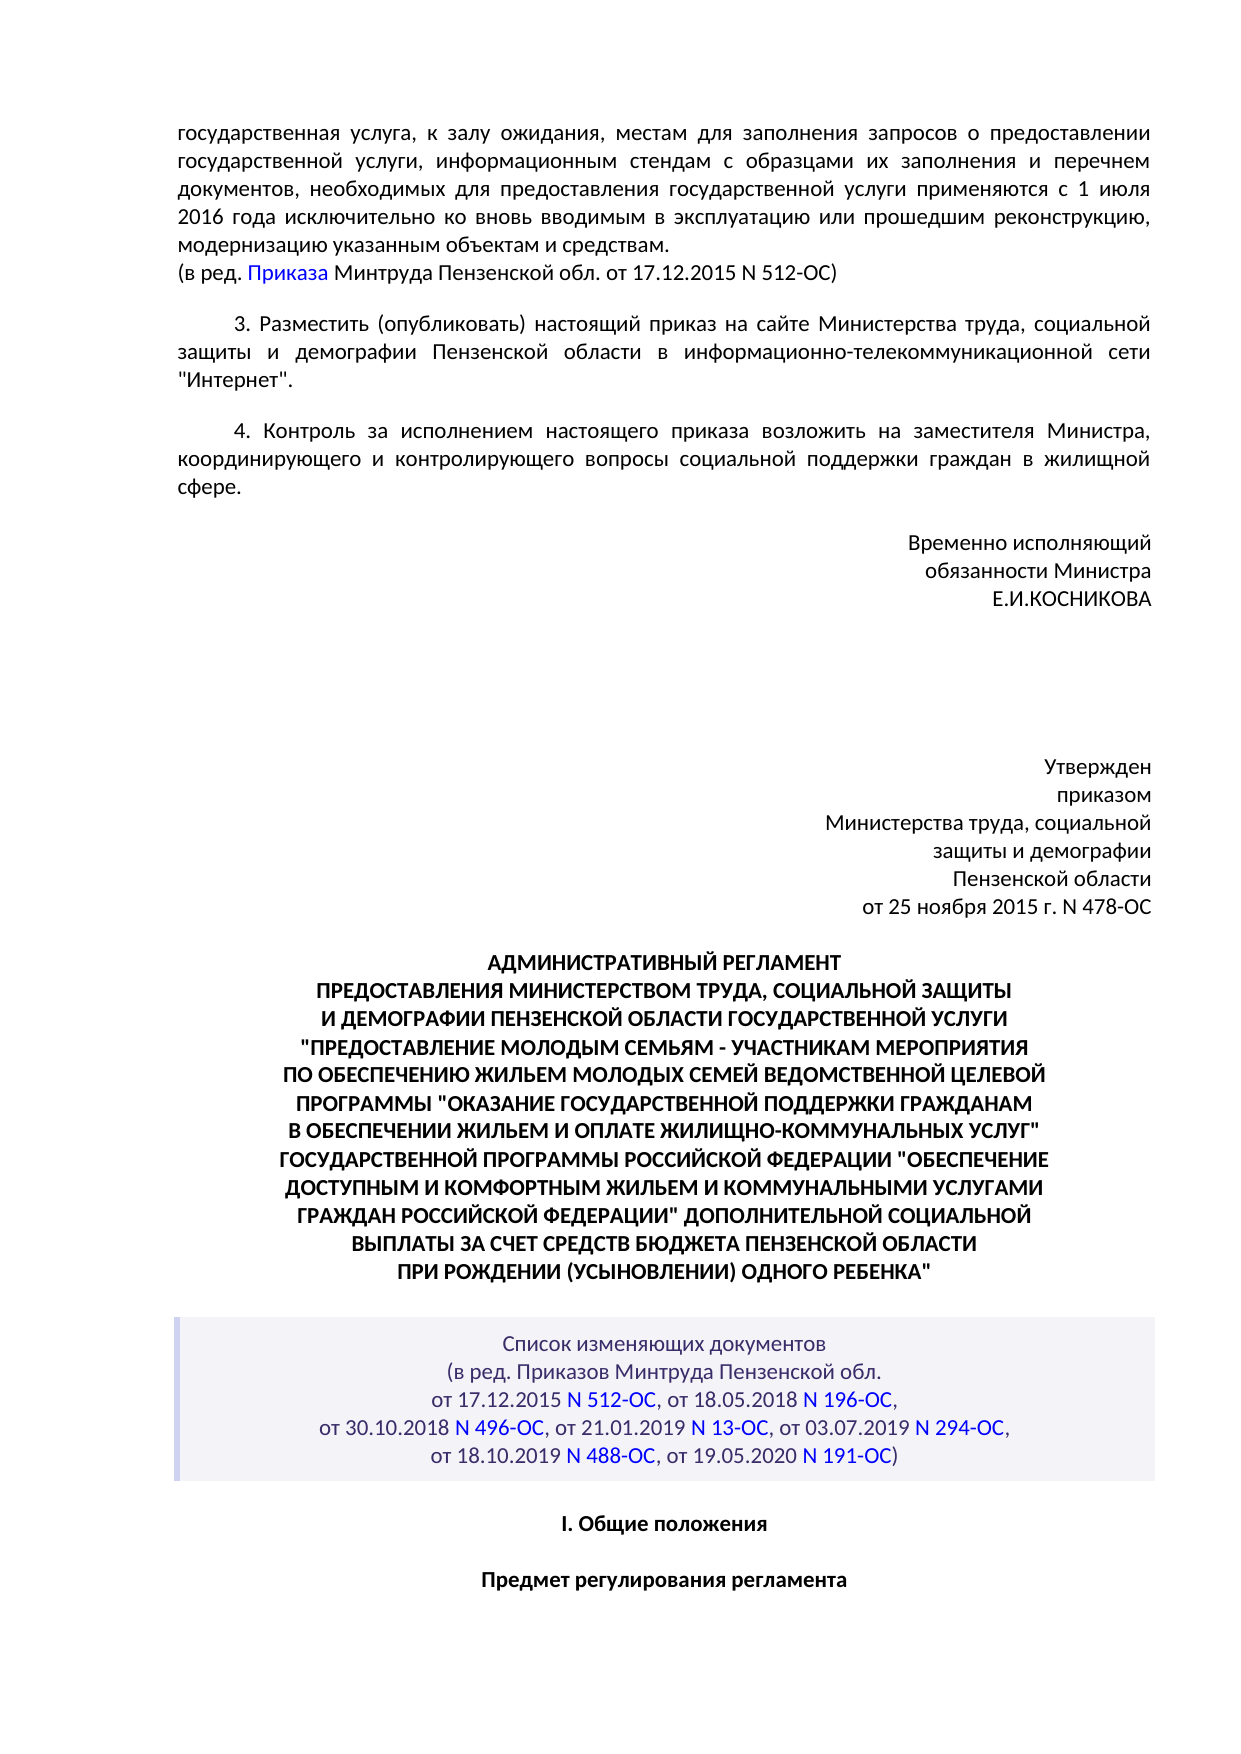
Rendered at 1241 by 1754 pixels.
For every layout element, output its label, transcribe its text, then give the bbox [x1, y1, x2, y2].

title ПРИ РОЖДЕНИИ (УСЫНОВЛЕНИИ) ОДНОГО РЕБЕНКА" [177, 1257, 1152, 1285]
text Утвержден [177, 752, 1152, 780]
title АДМИНИСТРАТИВНЫЙ РЕГЛАМЕНТ [177, 948, 1152, 977]
title Предмет регулирования регламента [177, 1565, 1152, 1593]
text 3. Разместить (опубликовать) настоящий приказ на сайте Министерства труда, социальной защиты и демографии Пензенской области в информационно-телекоммуникационной сети "Интернет". [177, 309, 1152, 393]
table_header Список изменяющих документов (в ред. Приказов Минтруда Пензенской обл. от 17.12.2015 N 512-ОС, от 18.05.2018 N 196-ОС, от 30.10.2018 N 496-ОС, от 21.01.2019 N 13-ОС, от 03.07.2019 N 294-ОС, от 18.10.2019 N 488-ОС, от 19.05.2020 N 191-ОС) [180, 1317, 1149, 1481]
text Министерства труда, социальной [177, 808, 1152, 836]
text (в ред. Приказа Минтруда Пензенской обл. от 17.12.2015 N 512-ОС) [177, 258, 1152, 286]
text Временно исполняющий [177, 528, 1152, 556]
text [177, 118, 1152, 258]
title ПРЕДОСТАВЛЕНИЯ МИНИСТЕРСТВОМ ТРУДА, СОЦИАЛЬНОЙ ЗАЩИТЫ [177, 977, 1152, 1004]
text защиты и демографии [177, 836, 1152, 864]
text обязанности Министра [177, 556, 1152, 584]
title В ОБЕСПЕЧЕНИИ ЖИЛЬЕМ И ОПЛАТЕ ЖИЛИЩНО-КОММУНАЛЬНЫХ УСЛУГ" [177, 1117, 1152, 1145]
text 4. Контроль за исполнением настоящего приказа возложить на заместителя Министра, координирующего и контролирующего вопросы социальной поддержки граждан в жилищной сфере. [177, 416, 1152, 500]
title I. Общие положения [177, 1509, 1152, 1537]
title ПО ОБЕСПЕЧЕНИЮ ЖИЛЬЕМ МОЛОДЫХ СЕМЕЙ ВЕДОМСТВЕННОЙ ЦЕЛЕВОЙ [177, 1061, 1152, 1089]
title ГОСУДАРСТВЕННОЙ ПРОГРАММЫ РОССИЙСКОЙ ФЕДЕРАЦИИ "ОБЕСПЕЧЕНИЕ [177, 1145, 1152, 1173]
title ГРАЖДАН РОССИЙСКОЙ ФЕДЕРАЦИИ" ДОПОЛНИТЕЛЬНОЙ СОЦИАЛЬНОЙ [177, 1201, 1152, 1229]
text Е.И.КОСНИКОВА [177, 584, 1152, 612]
title ДОСТУПНЫМ И КОМФОРТНЫМ ЖИЛЬЕМ И КОММУНАЛЬНЫМИ УСЛУГАМИ [177, 1173, 1152, 1201]
title И ДЕМОГРАФИИ ПЕНЗЕНСКОЙ ОБЛАСТИ ГОСУДАРСТВЕННОЙ УСЛУГИ [177, 1004, 1152, 1033]
text от 25 ноября 2015 г. N 478-ОС [177, 892, 1152, 921]
title "ПРЕДОСТАВЛЕНИЕ МОЛОДЫМ СЕМЬЯМ - УЧАСТНИКАМ МЕРОПРИЯТИЯ [177, 1033, 1152, 1061]
text Пензенской области [177, 864, 1152, 892]
title ПРОГРАММЫ "ОКАЗАНИЕ ГОСУДАРСТВЕННОЙ ПОДДЕРЖКИ ГРАЖДАНАМ [177, 1089, 1152, 1117]
title ВЫПЛАТЫ ЗА СЧЕТ СРЕДСТВ БЮДЖЕТА ПЕНЗЕНСКОЙ ОБЛАСТИ [177, 1229, 1152, 1257]
text приказом [177, 780, 1152, 808]
